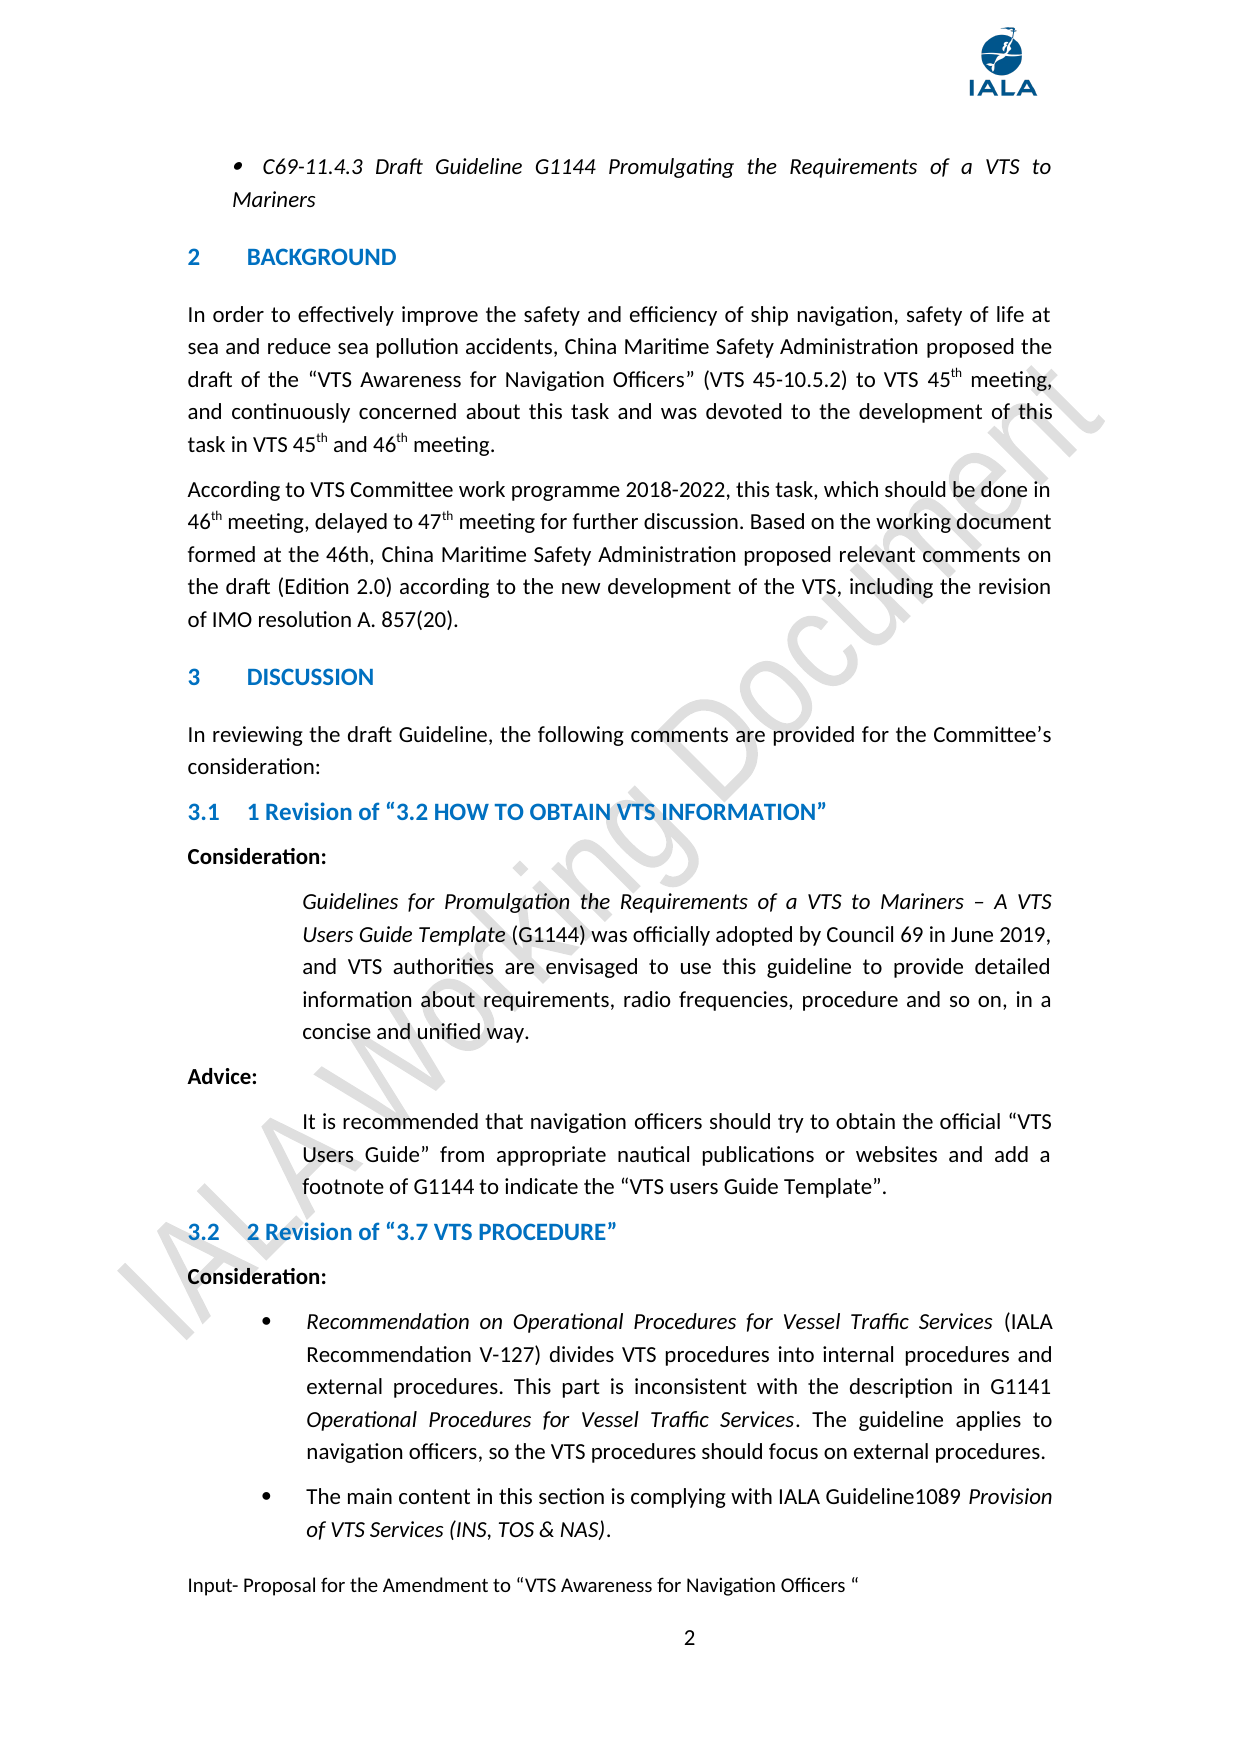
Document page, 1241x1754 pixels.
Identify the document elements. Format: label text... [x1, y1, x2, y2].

subtitle 1 Revision of “3.2 HOW TO OBTAIN VTS INFORMATION” [187, 795, 1053, 827]
text It is recommended that navigation officers should try to obtain the official “VTS Users Guide” from appropriate nautical publications or websites and add a footnote of G1144 to indicate the “VTS users Guide Template”. [302, 1105, 1053, 1202]
text Consideration: [187, 840, 1053, 872]
subtitle Background [187, 240, 1053, 272]
text Consideration: [187, 1260, 1053, 1292]
text In reviewing the draft Guideline, the following comments are provided for the Committee’s consideration: [187, 717, 1053, 782]
text Advice: [187, 1060, 1053, 1092]
text Guidelines for Promulgation the Requirements of a VTS to Mariners – A VTS Users Guide Template (G1144) was officially adopted by Council 69 in June 2019, and VTS authorities are envisaged to use this guideline to provide detailed information about requirements, radio frequencies, procedure and so on, in a concise and unified way. [302, 885, 1053, 1047]
list C69-11.4.3 Draft Guideline G1144 Promulgating the Requirements of a VTS to Mariners [232, 150, 1053, 215]
text In order to effectively improve the safety and efficiency of ship navigation, safety of life at sea and reduce sea pollution accidents, China Maritime Safety Administration proposed the draft of the “VTS Awareness for Navigation Officers” (VTS 45-10.5.2) to VTS 45th meeting, and continuously concerned about this task and was devoted to the development of this task in VTS 45th and 46th meeting. [187, 297, 1053, 460]
subtitle Discussion [187, 660, 1053, 692]
text According to VTS Committee work programme 2018-2022, this task, which should be done in 46th meeting, delayed to 47th meeting for further discussion. Based on the working document formed at the 46th, China Maritime Safety Administration proposed relevant comments on the draft (Edition 2.0) according to the new development of the VTS, including the revision of IMO resolution A. 857(20). [187, 472, 1053, 635]
list The main content in this section is complying with IALA Guideline1089 Provision of VTS Services (INS, TOS & NAS). [262, 1480, 1053, 1545]
subtitle 2 Revision of “3.7 VTS PROCEDURE” [187, 1215, 1053, 1247]
picture [954, 19, 1049, 111]
list Recommendation on Operational Procedures for Vessel Traffic Services (IALA Recommendation V-127) divides VTS procedures into internal procedures and external procedures. This part is inconsistent with the description in G1141 Operational Procedures for Vessel Traffic Services. The guideline applies to navigation officers, so the VTS procedures should focus on external procedures. [262, 1305, 1053, 1467]
